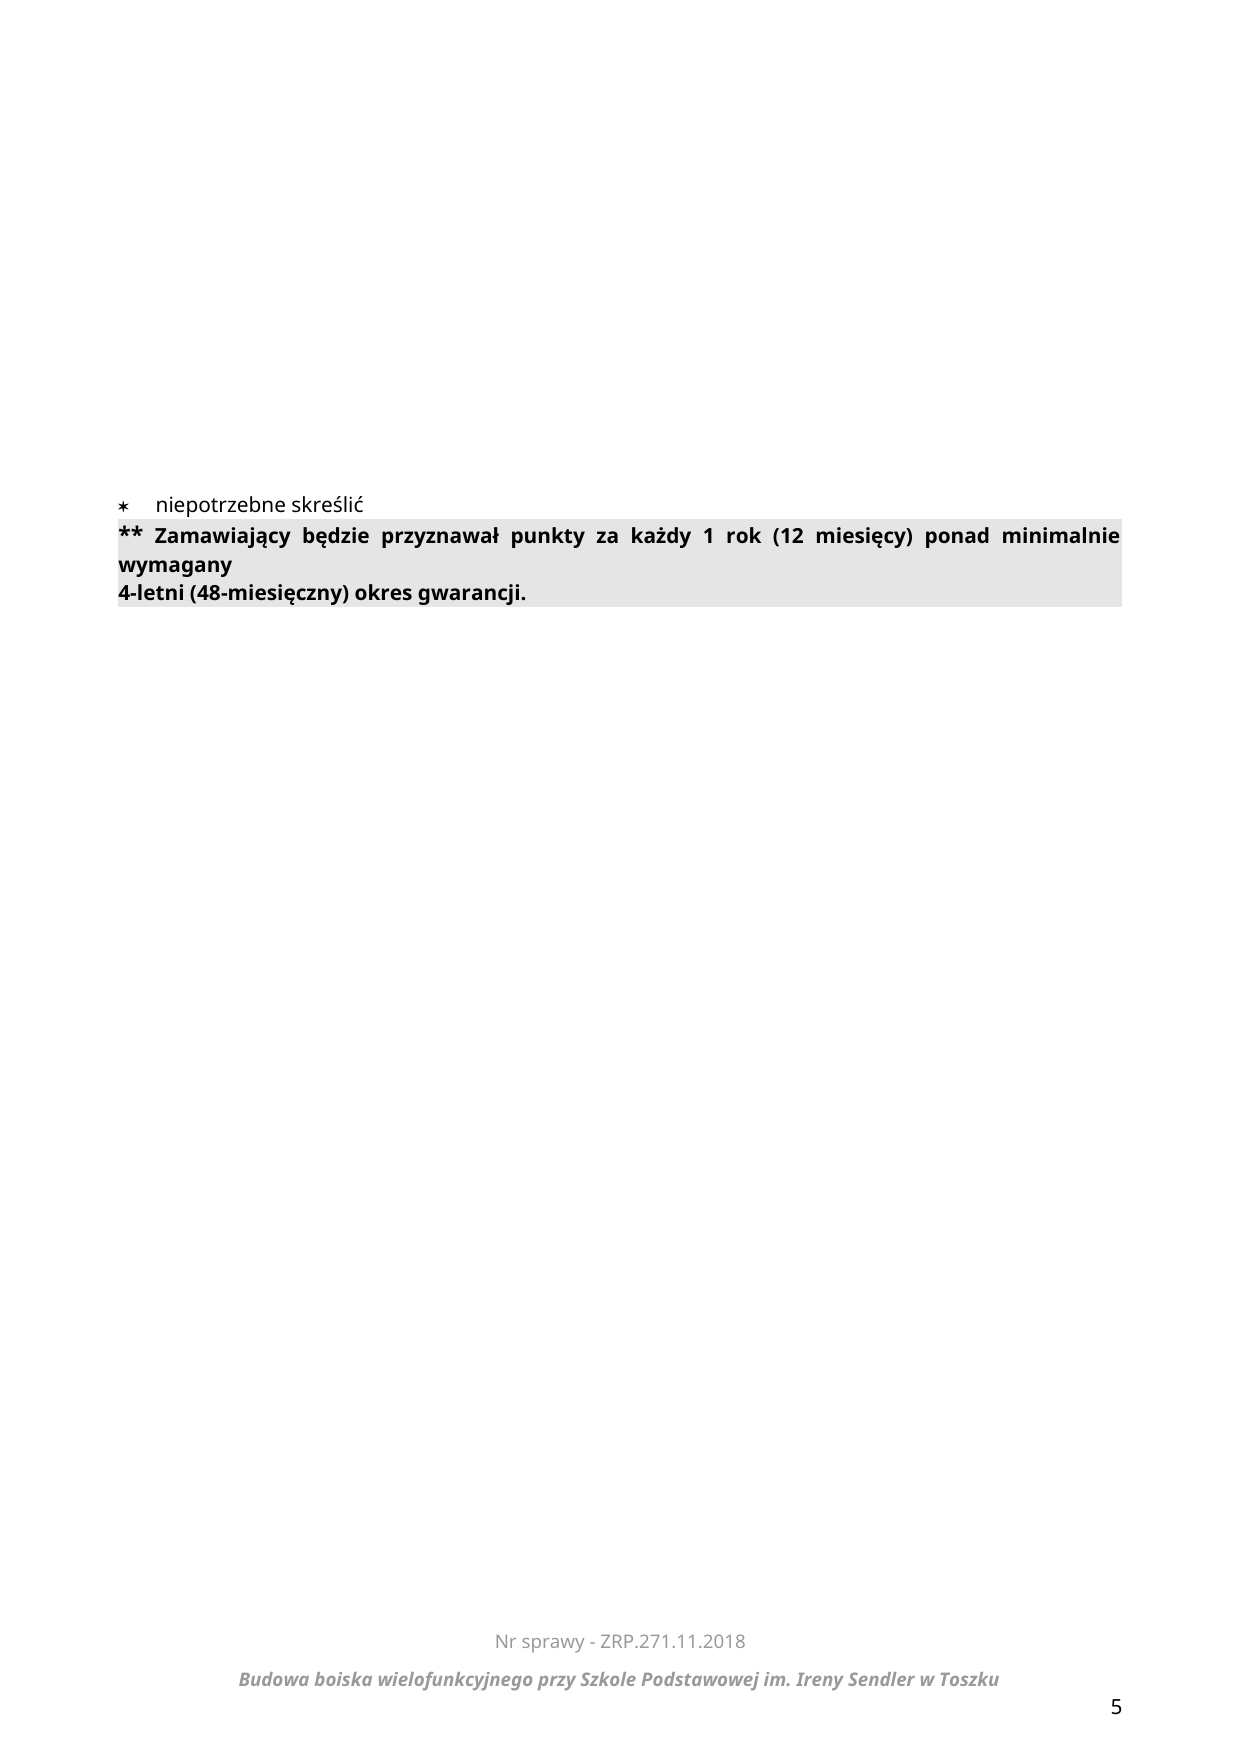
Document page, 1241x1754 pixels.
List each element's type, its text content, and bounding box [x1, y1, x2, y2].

list niepotrzebne skreślić [118, 490, 1122, 519]
text ** Zamawiający będzie przyznawał punkty za każdy 1 rok (12 miesięcy) ponad minimalnie wymagany 4-letni (48-miesięczny) okres gwarancji. [118, 519, 1122, 607]
